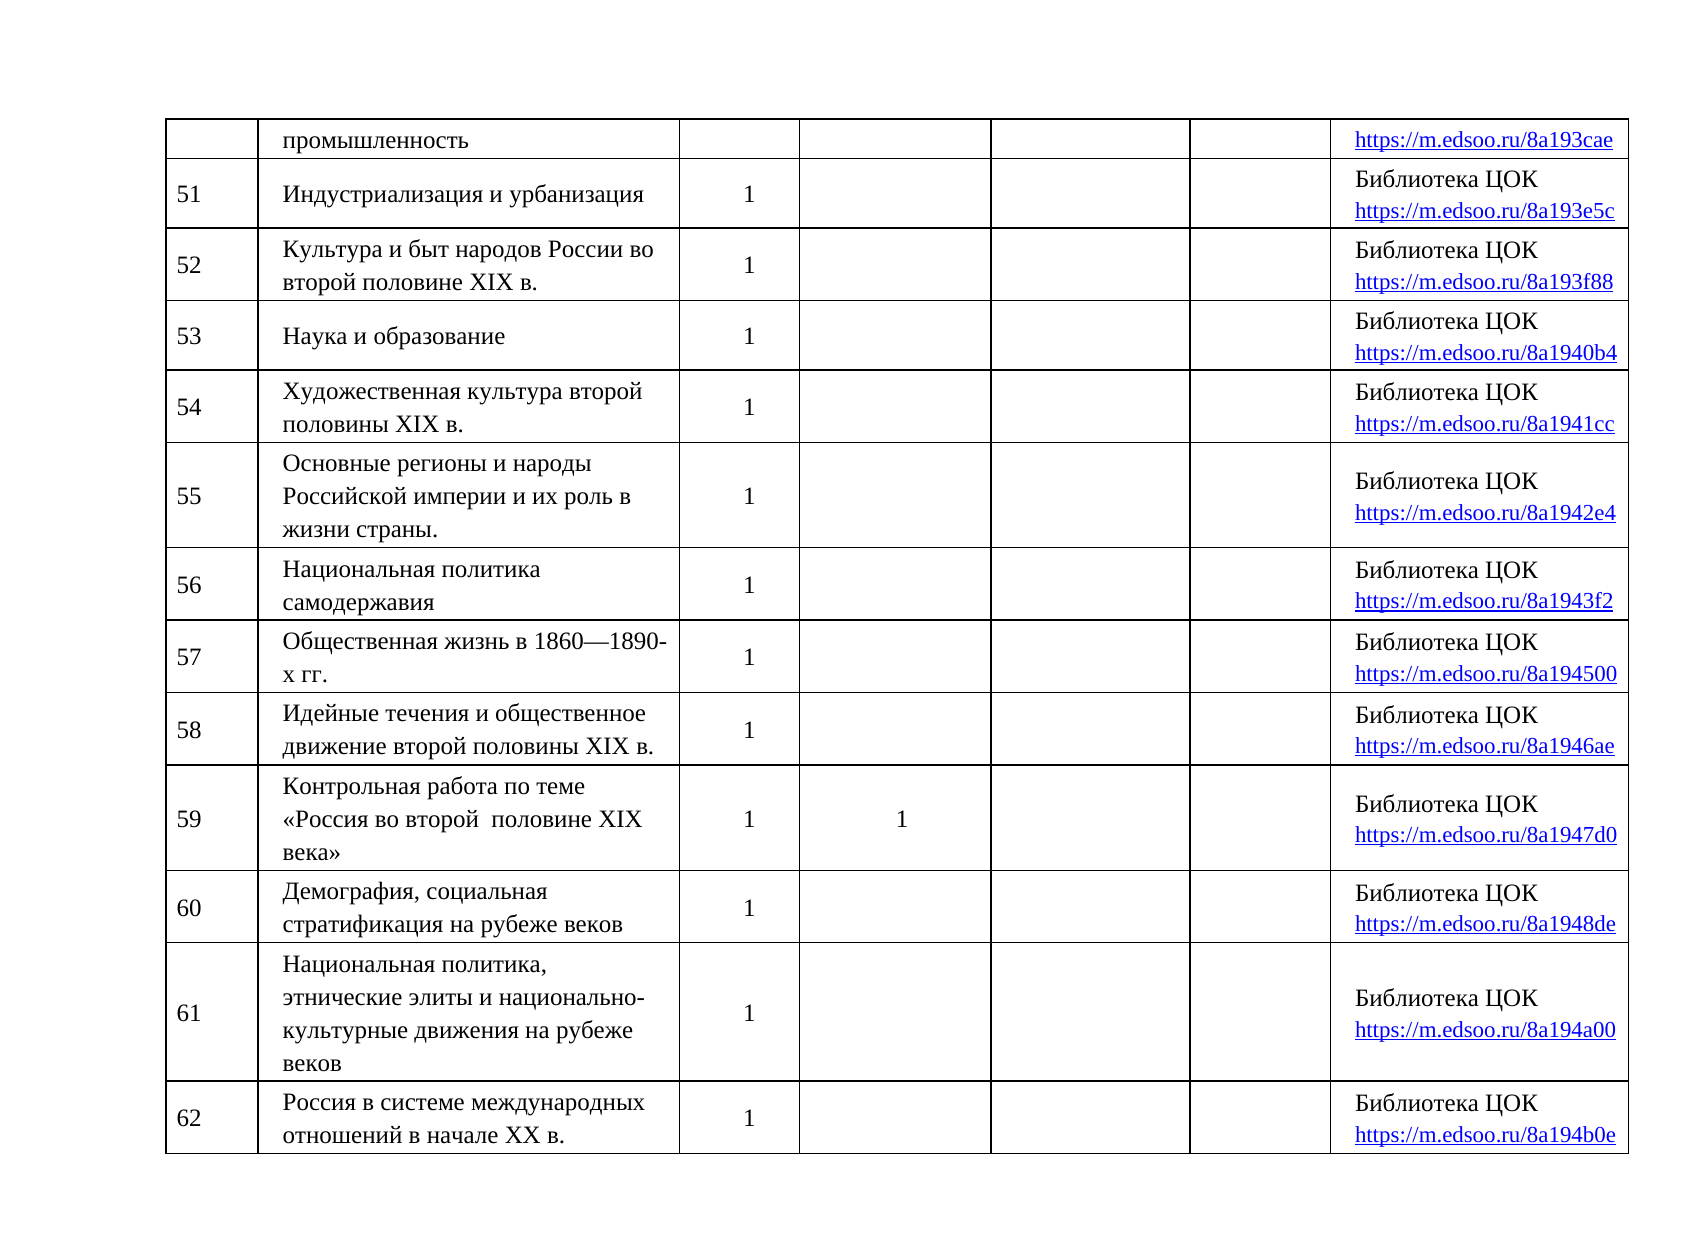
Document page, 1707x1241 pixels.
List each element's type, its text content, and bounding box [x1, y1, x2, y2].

table_cell 1 [680, 371, 799, 441]
table_cell [1191, 621, 1330, 692]
table_cell 1 [680, 548, 799, 619]
table_cell Библиотека ЦОК https://m.edsoo.ru/8a1941cc [1331, 371, 1628, 441]
table_cell [800, 159, 990, 227]
table_cell [992, 548, 1189, 619]
table_cell [992, 621, 1189, 692]
table_cell 1 [680, 229, 799, 299]
table_cell [1191, 871, 1330, 942]
table_cell 55 [167, 443, 257, 547]
table_cell [1191, 766, 1330, 869]
table_cell 60 [167, 871, 257, 942]
table_cell 62 [167, 1082, 257, 1153]
table_cell 1 [680, 159, 799, 227]
table_cell [992, 229, 1189, 299]
table_cell Демография, социальная стратификация на рубеже веков [259, 871, 679, 942]
table_cell Национальная политика, этнические элиты и национально-культурные движения на рубеже веков [259, 943, 679, 1080]
table_cell 57 [167, 621, 257, 692]
table_cell Основные регионы и народы Российской империи и их роль в жизни страны. [259, 443, 679, 547]
table_cell [800, 1082, 990, 1153]
table_cell [800, 693, 990, 764]
table_cell [800, 443, 990, 547]
table_cell 1 [800, 766, 990, 869]
table_cell [1191, 120, 1330, 157]
table_cell [800, 371, 990, 441]
table_cell Культура и быт народов России во второй половине XIX в. [259, 229, 679, 299]
table_cell 1 [680, 693, 799, 764]
table_cell 1 [680, 871, 799, 942]
table_cell Контрольная работа по теме «Россия во второй половине XIX века» [259, 766, 679, 869]
table_cell [992, 766, 1189, 869]
table_cell [1191, 229, 1330, 299]
table_cell 54 [167, 371, 257, 441]
table_cell 1 [680, 120, 799, 157]
table_cell [992, 120, 1189, 157]
table_cell [1191, 1082, 1330, 1153]
table_cell Национальная политика самодержавия [259, 548, 679, 619]
table_cell [1191, 548, 1330, 619]
table_cell Россия в системе международных отношений в начале XX в. [259, 1082, 679, 1153]
table_cell [1191, 943, 1330, 1080]
table_cell 1 [680, 621, 799, 692]
table_cell [992, 943, 1189, 1080]
table_cell 53 [167, 301, 257, 369]
table_cell [992, 871, 1189, 942]
table_cell Общественная жизнь в 1860—1890-х гг. [259, 621, 679, 692]
table_cell 51 [167, 159, 257, 227]
table_cell 1 [680, 301, 799, 369]
table_cell 58 [167, 693, 257, 764]
table_cell Библиотека ЦОК https://m.edsoo.ru/8a1940b4 [1331, 301, 1628, 369]
table_cell Художественная культура второй половины XIX в. [259, 371, 679, 441]
table_cell [800, 229, 990, 299]
table_cell 52 [167, 229, 257, 299]
table_cell [800, 621, 990, 692]
table_cell Идейные течения и общественное движение второй половины XIX в. [259, 693, 679, 764]
table_cell Библиотека ЦОК https://m.edsoo.ru/8a193f88 [1331, 229, 1628, 299]
table_cell [1191, 371, 1330, 441]
table_cell [1191, 693, 1330, 764]
table_cell [992, 443, 1189, 547]
table_cell [1191, 301, 1330, 369]
table_cell Наука и образование [259, 301, 679, 369]
table_cell Библиотека ЦОК https://m.edsoo.ru/8a193e5c [1331, 159, 1628, 227]
table_cell Библиотека ЦОК https://m.edsoo.ru/8a194500 [1331, 621, 1628, 692]
table_cell Библиотека ЦОК https://m.edsoo.ru/8a1946ae [1331, 693, 1628, 764]
table_cell [800, 301, 990, 369]
table_cell Библиотека ЦОК https://m.edsoo.ru/8a1942e4 [1331, 443, 1628, 547]
table_cell [992, 301, 1189, 369]
table_cell 1 [680, 766, 799, 869]
table_cell 61 [167, 943, 257, 1080]
table_cell Библиотека ЦОК https://m.edsoo.ru/8a1947d0 [1331, 766, 1628, 869]
table_cell 1 [680, 943, 799, 1080]
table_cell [259, 120, 679, 157]
table_cell 1 [680, 1082, 799, 1153]
table_cell [992, 693, 1189, 764]
table_cell Библиотека ЦОК https://m.edsoo.ru/8a194b0e [1331, 1082, 1628, 1153]
table_cell [992, 371, 1189, 441]
table_cell Индустриализация и урбанизация [259, 159, 679, 227]
table_cell 59 [167, 766, 257, 869]
table_cell 50 [167, 120, 257, 157]
table_cell [992, 159, 1189, 227]
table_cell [1331, 120, 1628, 157]
table_cell [800, 548, 990, 619]
table_cell Библиотека ЦОК https://m.edsoo.ru/8a1943f2 [1331, 548, 1628, 619]
table_cell Библиотека ЦОК https://m.edsoo.ru/8a1948de [1331, 871, 1628, 942]
table_cell [800, 943, 990, 1080]
table_cell Библиотека ЦОК https://m.edsoo.ru/8a194a00 [1331, 943, 1628, 1080]
table_cell [992, 1082, 1189, 1153]
table_cell 56 [167, 548, 257, 619]
table_cell [800, 120, 990, 157]
table_cell [1191, 443, 1330, 547]
table_cell 1 [680, 443, 799, 547]
table_cell [800, 871, 990, 942]
table_cell [1191, 159, 1330, 227]
